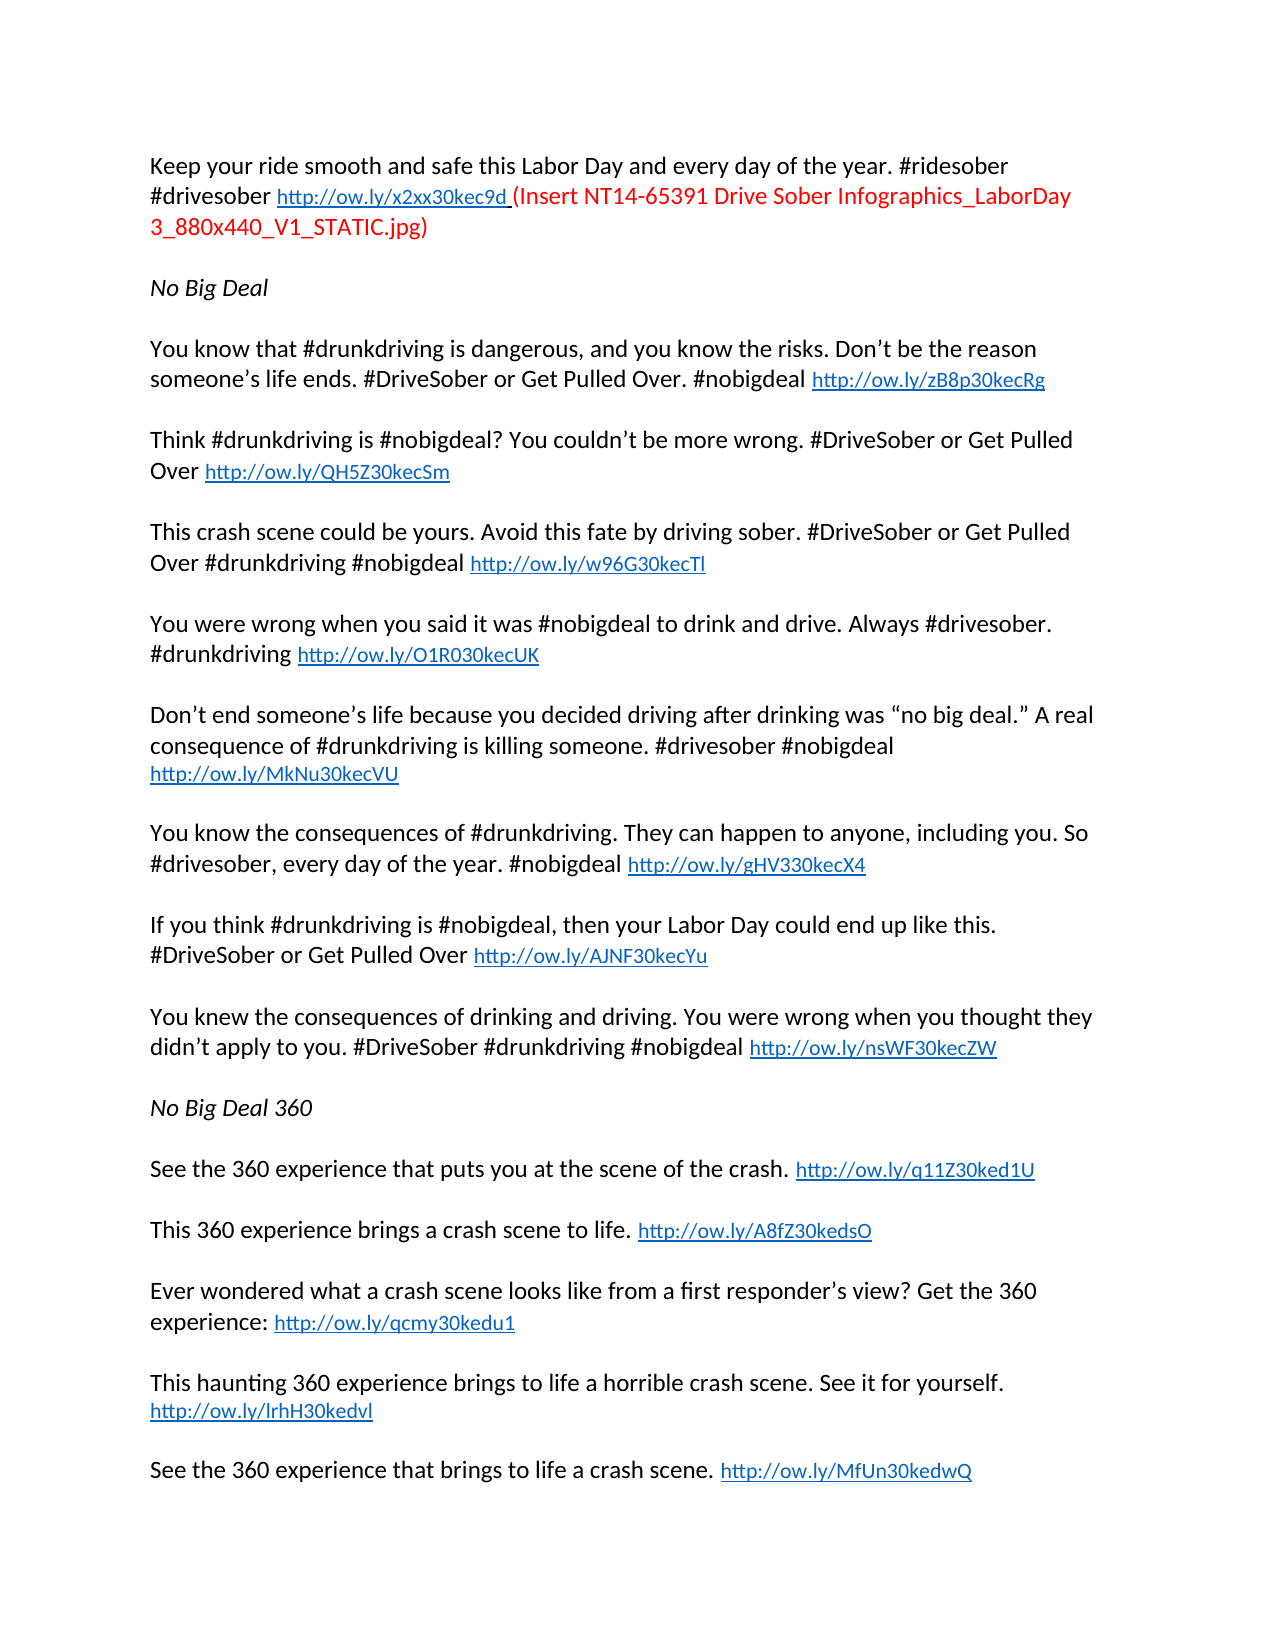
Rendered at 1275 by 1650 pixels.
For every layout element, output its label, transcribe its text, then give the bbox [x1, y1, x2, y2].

text See the 360 experience that brings to life a crash scene. http://ow.ly/MfUn30kedwQ [150, 1455, 1125, 1485]
text Keep your ride smooth and safe this Labor Day and every day of the year. #ridesober #drivesober http://ow.ly/x2xx30kec9d (Insert NT14-65391 Drive Sober Infographics_LaborDay 3_880x440_V1_STATIC.jpg) [150, 150, 1125, 242]
text This 360 experience brings a crash scene to life. http://ow.ly/A8fZ30kedsO [150, 1214, 1125, 1245]
text You knew the consequences of drinking and driving. You were wrong when you thought they didn’t apply to you. #DriveSober #drunkdriving #nobigdeal http://ow.ly/nsWF30kecZW [150, 1001, 1125, 1062]
text You know that #drunkdriving is dangerous, and you know the risks. Don’t be the reason someone’s life ends. #DriveSober or Get Pulled Over. #nobigdeal http://ow.ly/zB8p30kecRg [150, 333, 1125, 394]
text You know the consequences of #drunkdriving. They can happen to anyone, including you. So #drivesober, every day of the year. #nobigdeal http://ow.ly/gHV330kecX4 [150, 818, 1125, 879]
text This haunting 360 experience brings to life a horrible crash scene. See it for yourself. http://ow.ly/lrhH30kedvl [150, 1367, 1125, 1424]
text This crash scene could be yours. Avoid this fate by driving sober. #DriveSober or Get Pulled Over #drunkdriving #nobigdeal http://ow.ly/w96G30kecTl [150, 516, 1125, 577]
text If you think #drunkdriving is #nobigdeal, then your Labor Day could end up like this. #DriveSober or Get Pulled Over http://ow.ly/AJNF30kecYu [150, 909, 1125, 970]
text No Big Deal [150, 272, 1125, 303]
text See the 360 experience that puts you at the scene of the crash. http://ow.ly/q11Z30ked1U [150, 1153, 1125, 1184]
text Ever wondered what a crash scene looks like from a first responder’s view? Get the 360 experience: http://ow.ly/qcmy30kedu1 [150, 1275, 1125, 1336]
text You were wrong when you said it was #nobigdeal to drink and drive. Always #drivesober. #drunkdriving http://ow.ly/O1R030kecUK [150, 608, 1125, 669]
text Think #drunkdriving is #nobigdeal? You couldn’t be more wrong. #DriveSober or Get Pulled Over http://ow.ly/QH5Z30kecSm [150, 425, 1125, 486]
text No Big Deal 360 [150, 1092, 1125, 1123]
text Don’t end someone’s life because you decided driving after drinking was “no big deal.” A real consequence of #drunkdriving is killing someone. #drivesober #nobigdeal http://ow.ly/MkNu30kecVU [150, 699, 1125, 787]
